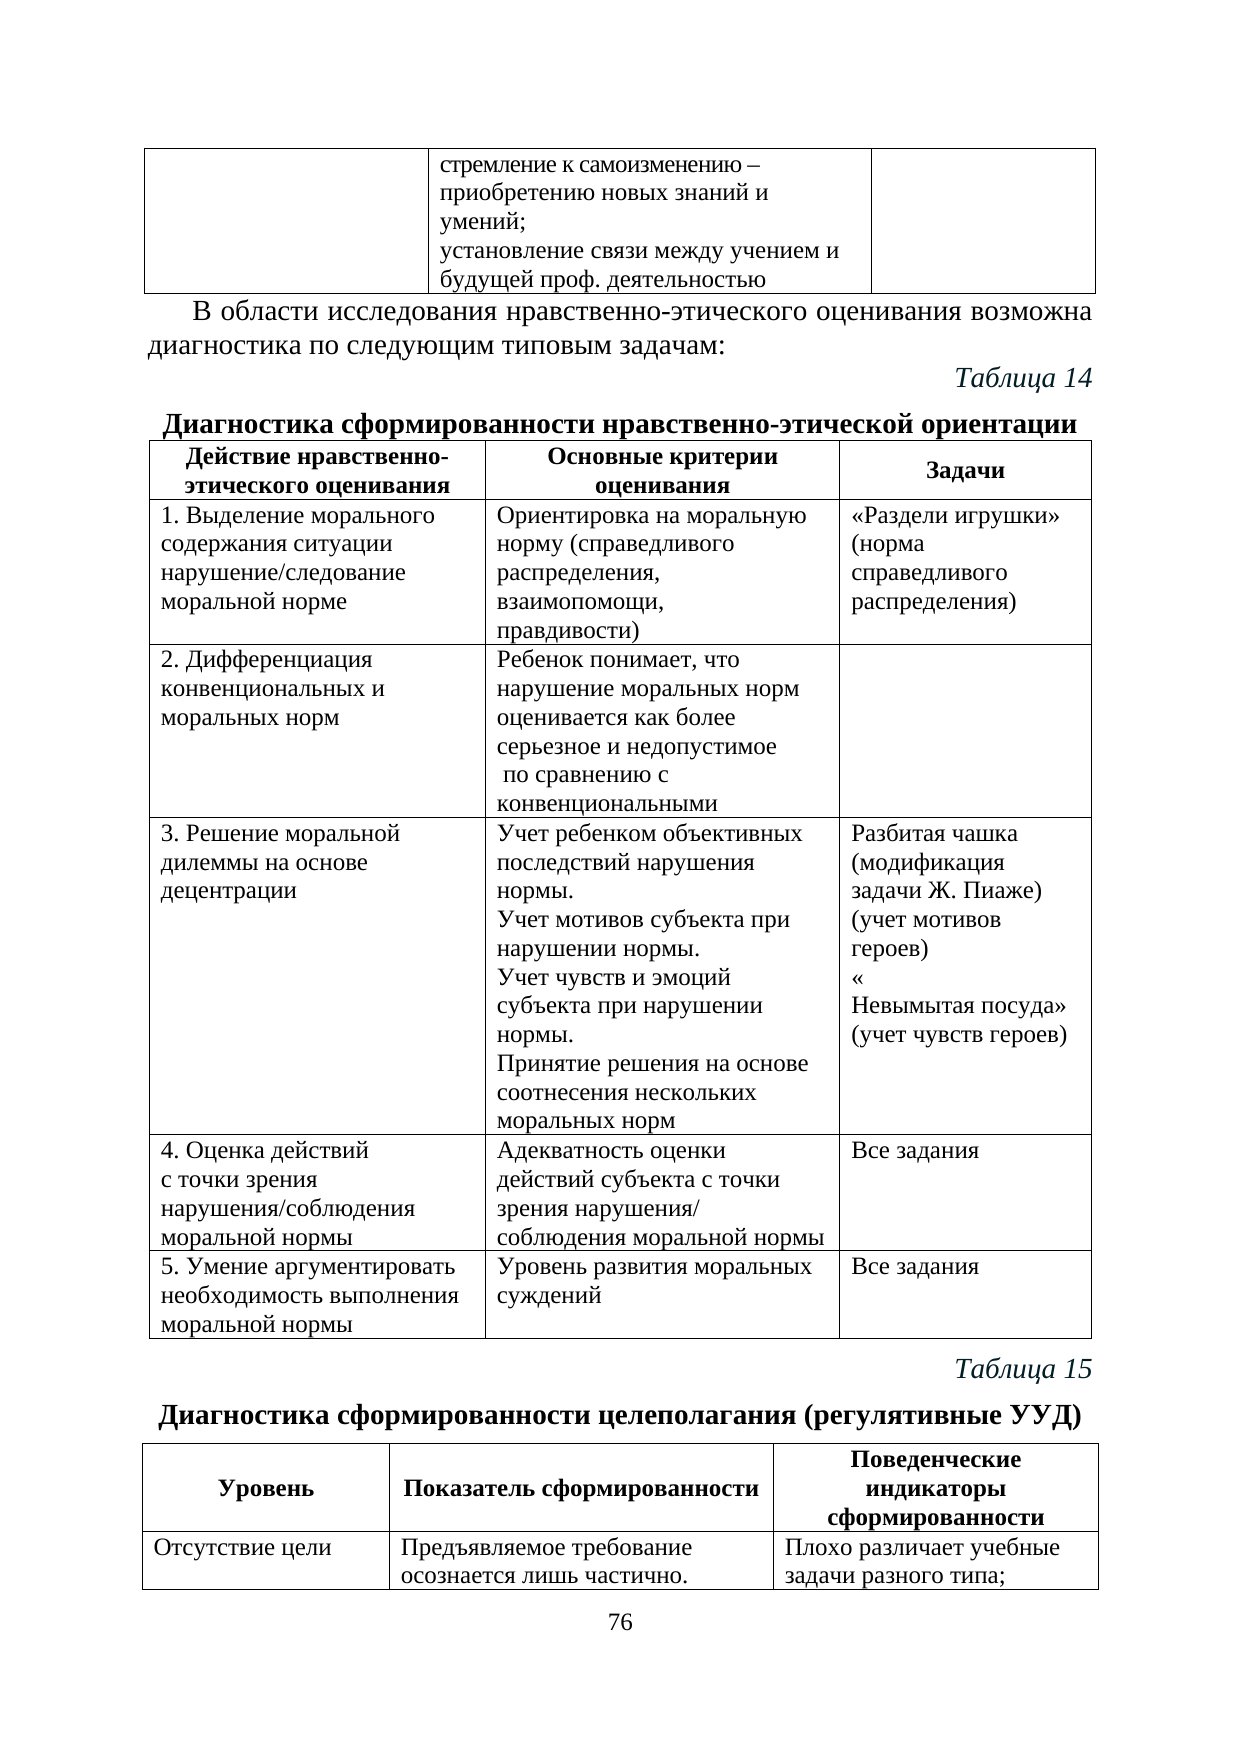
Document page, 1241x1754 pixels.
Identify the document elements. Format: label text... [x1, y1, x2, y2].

table_cell Разбитая чашка (модификация задачи Ж. Пиаже) (учет мотивов героев) « Невымытая посуда» (учет чувств героев) [840, 818, 1091, 1134]
table_header Задачи [840, 441, 1091, 499]
table_cell 1. Выделение морального содержания ситуации нарушение/следование моральной норме [150, 500, 485, 643]
text Диагностика сформированности целеполагания (регулятивные УУД) [148, 1397, 1092, 1431]
table_cell «Раздели игрушки» (норма справедливого распределения) [840, 500, 1091, 643]
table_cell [390, 1532, 773, 1589]
table_cell Адекватность оценки действий субъекта с точки зрения нарушения/ соблюдения моральной нормы [486, 1135, 839, 1250]
table_cell Ориентировка на моральную норму (справедливого распределения, взаимопомощи, правдивости) [486, 500, 839, 643]
table_header Уровень [143, 1444, 389, 1531]
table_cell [145, 149, 428, 292]
table_header Действие нравственно-этического оценивания [150, 441, 485, 499]
table_cell 5. Умение аргументировать необходимость выполнения моральной нормы [150, 1251, 485, 1338]
text В области исследования нравственно-этического оценивания возможна диагностика по следующим типовым задачам: [148, 294, 1092, 361]
table_cell Все задания [840, 1251, 1091, 1338]
table_cell 4. Оценка действий с точки зрения нарушения/соблюдения моральной нормы [150, 1135, 485, 1250]
table_cell [840, 645, 1091, 817]
text Таблица 15 [133, 1351, 1092, 1385]
text Таблица 14 [133, 361, 1092, 394]
table_cell Отсутствие цели [143, 1532, 389, 1589]
text Диагностика сформированности нравственно-этической ориентации [148, 407, 1092, 440]
table_header Показатель сформированности [390, 1444, 773, 1531]
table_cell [774, 1532, 1098, 1589]
table_cell 2. Дифференциация конвенциональных и моральных норм [150, 645, 485, 817]
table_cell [872, 149, 1095, 292]
table_header Основные критерии оценивания [486, 441, 839, 499]
table_cell 3. Решение моральной дилеммы на основе децентрации [150, 818, 485, 1134]
table_cell Ребенок понимает, что нарушение моральных норм оценивается как более серьезное и недопустимое по сравнению с конвенциональными [486, 645, 839, 817]
table_cell Уровень развития моральных суждений [486, 1251, 839, 1338]
table_cell Все задания [840, 1135, 1091, 1250]
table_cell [429, 149, 871, 292]
table_cell Учет ребенком объективных последствий нарушения нормы. Учет мотивов субъекта при нарушении нормы. Учет чувств и эмоций субъекта при нарушении нормы. Принятие решения на основе соотнесения нескольких моральных норм [486, 818, 839, 1134]
table_header Поведенческие индикаторы сформированности [774, 1444, 1098, 1531]
